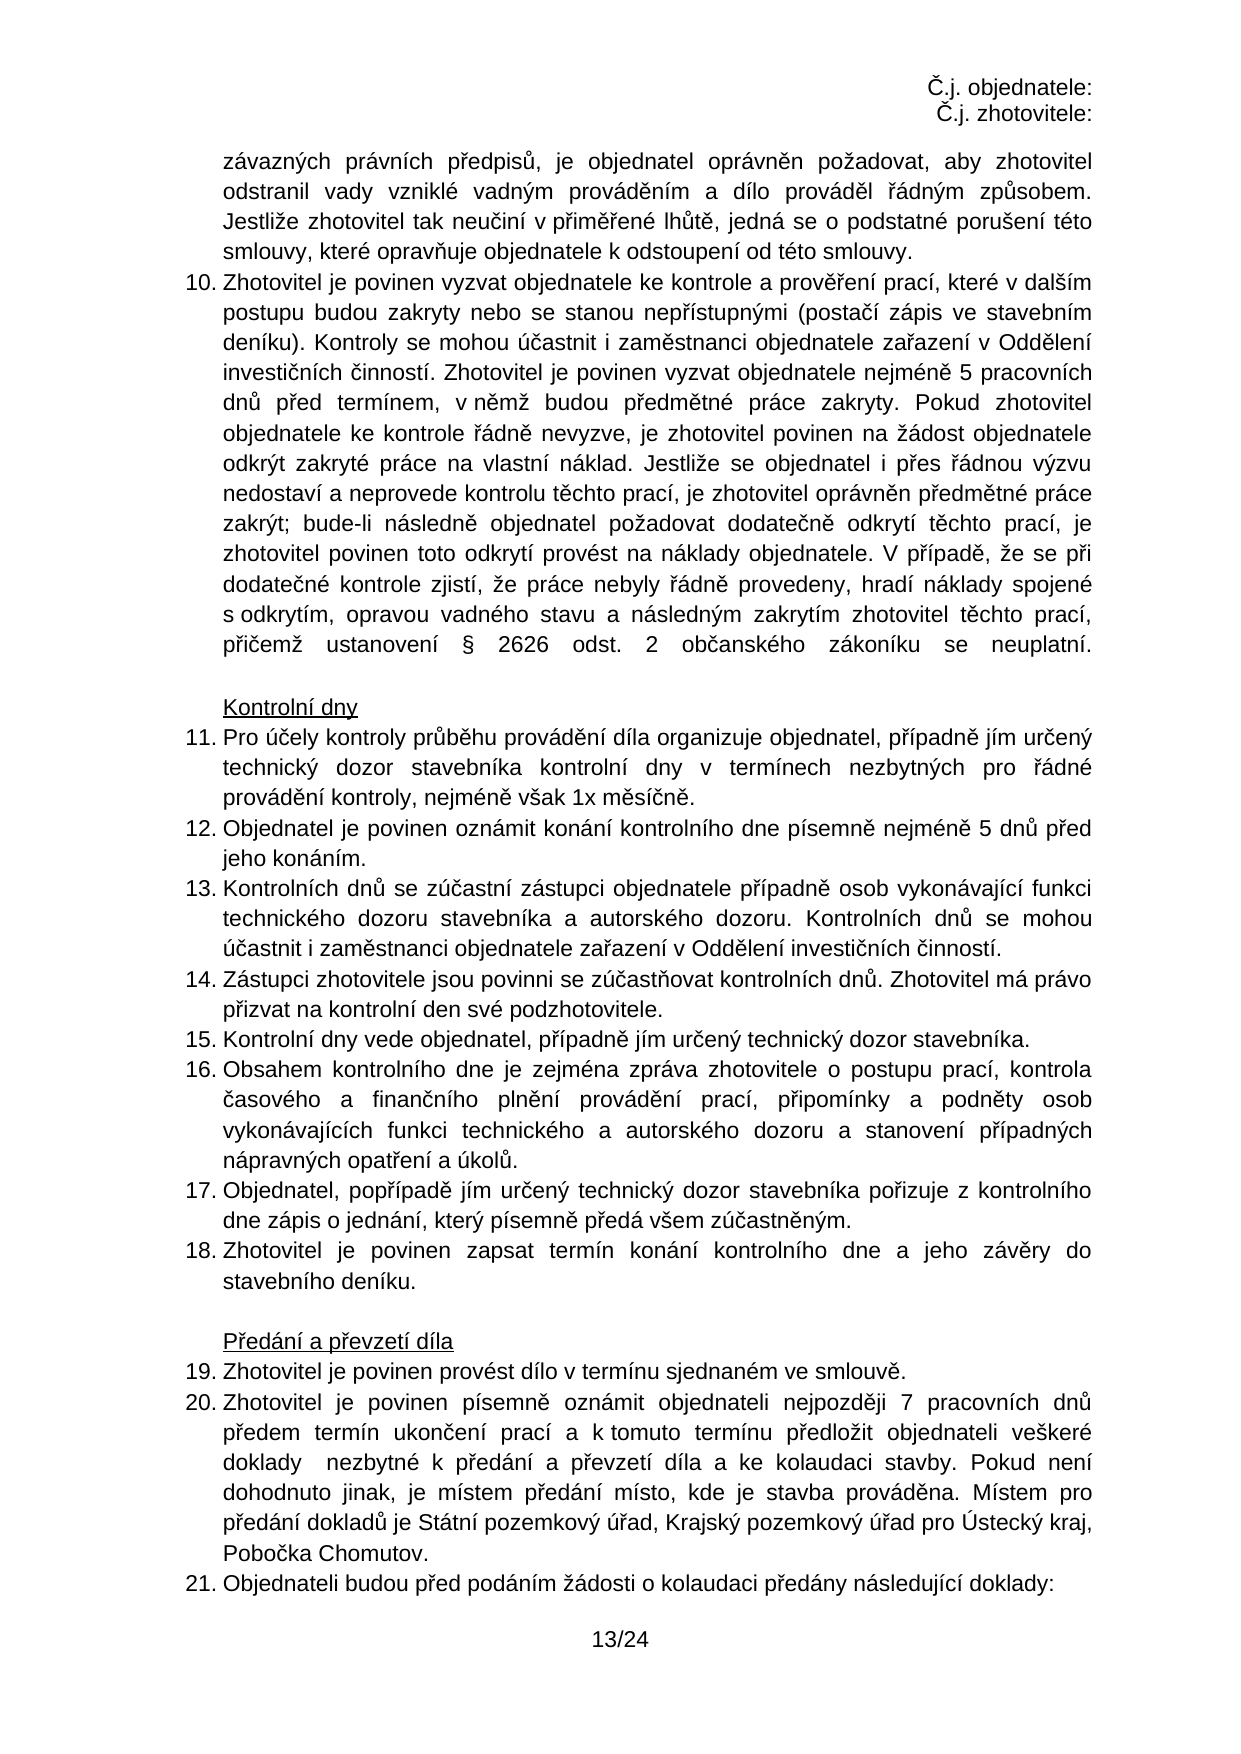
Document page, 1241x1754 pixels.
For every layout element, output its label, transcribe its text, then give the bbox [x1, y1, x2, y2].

list Zhotovitel je povinen písemně oznámit objednateli nejpozději 7 pracovních dnů předem termín ukončení prací a k tomuto termínu předložit objednateli veškeré doklady nezbytné k předání a převzetí díla a ke kolaudaci stavby. Pokud není dohodnuto jinak, je místem předání místo, kde je stavba prováděna. Místem pro předání dokladů je Státní pozemkový úřad, Krajský pozemkový úřad pro Ústecký kraj, Pobočka Chomutov. [185, 1388, 1093, 1566]
list Kontrolních dnů se zúčastní zástupci objednatele případně osob vykonávající funkci technického dozoru stavebníka a autorského dozoru. Kontrolních dnů se mohou účastnit i zaměstnanci objednatele zařazení v Oddělení investičních činností. [185, 875, 1093, 962]
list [185, 148, 1093, 264]
list Předání a převzetí díla [223, 1328, 1093, 1354]
list Zhotovitel je povinen zapsat termín konání kontrolního dne a jeho závěry do stavebního deníku. [185, 1237, 1093, 1294]
list Zhotovitel je povinen provést dílo v termínu sjednaném ve smlouvě. [185, 1358, 1093, 1384]
list Zástupci zhotovitele jsou povinni se zúčastňovat kontrolních dnů. Zhotovitel má právo přizvat na kontrolní den své podzhotovitele. [185, 966, 1093, 1022]
list Zhotovitel je povinen vyzvat objednatele ke kontrole a prověření prací, které v dalším postupu budou zakryty nebo se stanou nepřístupnými (postačí zápis ve stavebním deníku). Kontroly se mohou účastnit i zaměstnanci objednatele zařazení v Oddělení investičních činností. Zhotovitel je povinen vyzvat objednatele nejméně 5 pracovních dnů před termínem, v němž budou předmětné práce zakryty. Pokud zhotovitel objednatele ke kontrole řádně nevyzve, je zhotovitel povinen na žádost objednatele odkrýt zakryté práce na vlastní náklad. Jestliže se objednatel i přes řádnou výzvu nedostaví a neprovede kontrolu těchto prací, je zhotovitel oprávněn předmětné práce zakrýt; bude-li následně objednatel požadovat dodatečně odkrytí těchto prací, je zhotovitel povinen toto odkrytí provést na náklady objednatele. V případě, že se při dodatečné kontrole zjistí, že práce nebyly řádně provedeny, hradí náklady spojené s odkrytím, opravou vadného stavu a následným zakrytím zhotovitel těchto prací, přičemž ustanovení § 2626 odst. 2 občanského zákoníku se neuplatní. [185, 268, 1093, 689]
list Objednatel, popřípadě jím určený technický dozor stavebníka pořizuje z kontrolního dne zápis o jednání, který písemně předá všem zúčastněným. [185, 1177, 1093, 1233]
list Pro účely kontroly průběhu provádění díla organizuje objednatel, případně jím určený technický dozor stavebníka kontrolní dny v termínech nezbytných pro řádné provádění kontroly, nejméně však 1x měsíčně. [185, 724, 1093, 811]
list Objednateli budou před podáním žádosti o kolaudaci předány následující doklady: [185, 1570, 1093, 1596]
list Kontrolní dny vede objednatel, případně jím určený technický dozor stavebníka. [185, 1026, 1093, 1052]
list Kontrolní dny [223, 694, 1093, 720]
list Obsahem kontrolního dne je zejména zpráva zhotovitele o postupu prací, kontrola časového a finančního plnění provádění prací, připomínky a podněty osob vykonávajících funkci technického a autorského dozoru a stanovení případných nápravných opatření a úkolů. [185, 1056, 1093, 1173]
list Objednatel je povinen oznámit konání kontrolního dne písemně nejméně 5 dnů před jeho konáním. [185, 814, 1093, 871]
